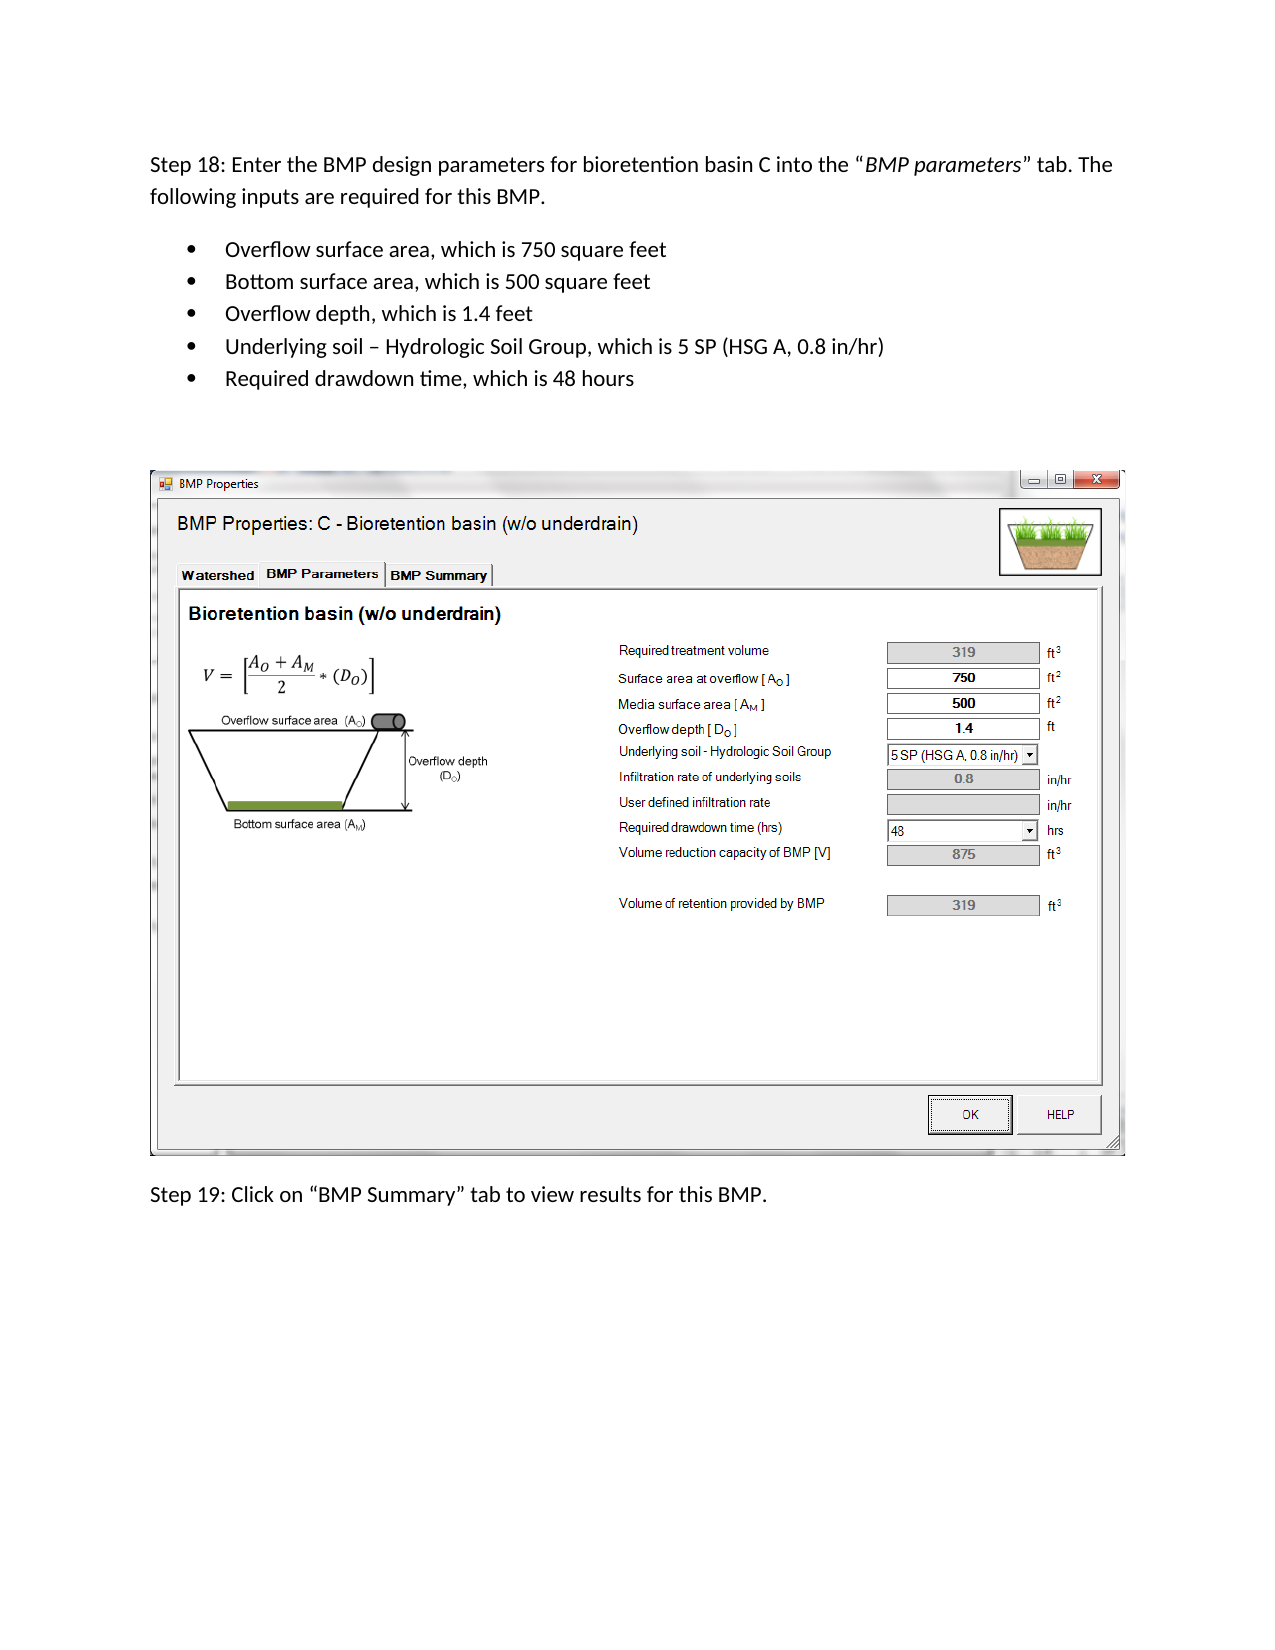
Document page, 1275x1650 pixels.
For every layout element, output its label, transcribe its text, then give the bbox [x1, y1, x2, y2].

list Overflow depth, which is 1.4 feet [187, 299, 1125, 328]
picture [150, 470, 1125, 1156]
list Overflow surface area, which is 750 square feet [187, 235, 1125, 263]
list Bottom surface area, which is 500 square feet [187, 267, 1125, 295]
list Required drawdown time, which is 48 hours [187, 364, 1125, 392]
text Step 19: Click on “BMP Summary” tab to view results for this BMP. [150, 1180, 1125, 1208]
text Step 18: Enter the BMP design parameters for bioretention basin C into the “BMP parameters” tab. The following inputs are required for this BMP. [150, 150, 1125, 210]
list Underlying soil – Hydrologic Soil Group, which is 5 SP (HSG A, 0.8 in/hr) [187, 332, 1125, 360]
